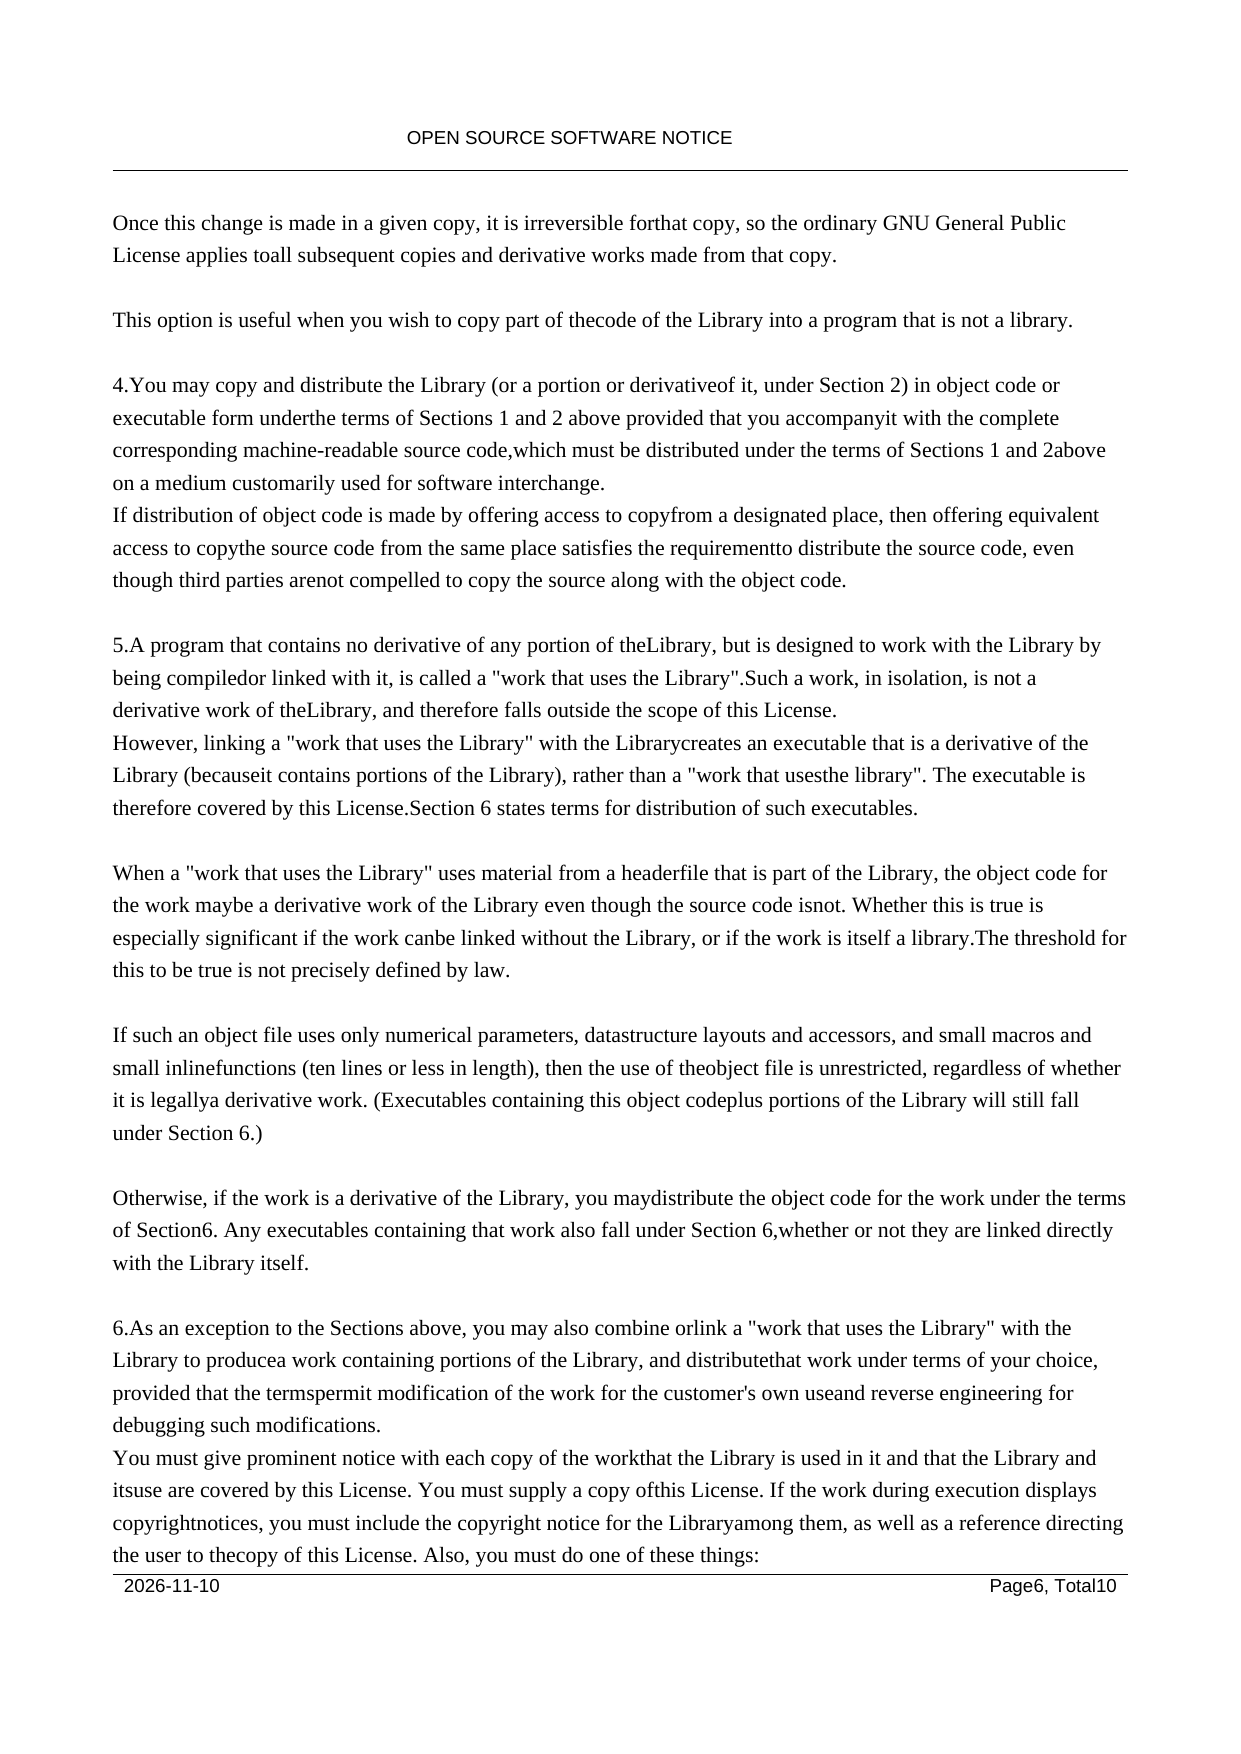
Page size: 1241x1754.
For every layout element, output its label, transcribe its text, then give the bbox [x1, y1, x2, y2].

text 6.As an exception to the Sections above, you may also combine orlink a "work that uses the Library" with the Library to producea work containing portions of the Library, and distributethat work under terms of your choice, provided that the termspermit modification of the work for the customer's own useand reverse engineering for debugging such modifications. [112, 1311, 1128, 1441]
text When a "work that uses the Library" uses material from a headerfile that is part of the Library, the object code for the work maybe a derivative work of the Library even though the source code isnot. Whether this is true is especially significant if the work canbe linked without the Library, or if the work is itself a library.The threshold for this to be true is not precisely defined by law. [112, 856, 1128, 986]
text However, linking a "work that uses the Library" with the Librarycreates an executable that is a derivative of the Library (becauseit contains portions of the Library), rather than a "work that usesthe library". The executable is therefore covered by this License.Section 6 states terms for distribution of such executables. [112, 726, 1128, 824]
text You must give prominent notice with each copy of the workthat the Library is used in it and that the Library and itsuse are covered by this License. You must supply a copy ofthis License. If the work during execution displays copyrightnotices, you must include the copyright notice for the Libraryamong them, as well as a reference directing the user to thecopy of this License. Also, you must do one of these things: [112, 1441, 1128, 1571]
text This option is useful when you wish to copy part of thecode of the Library into a program that is not a library. [112, 304, 1128, 336]
text If such an object file uses only numerical parameters, datastructure layouts and accessors, and small macros and small inlinefunctions (ten lines or less in length), then the use of theobject file is unrestricted, regardless of whether it is legallya derivative work. (Executables containing this object codeplus portions of the Library will still fall under Section 6.) [112, 1019, 1128, 1149]
text 5.A program that contains no derivative of any portion of theLibrary, but is designed to work with the Library by being compiledor linked with it, is called a "work that uses the Library".Such a work, in isolation, is not a derivative work of theLibrary, and therefore falls outside the scope of this License. [112, 629, 1128, 726]
text Once this change is made in a given copy, it is irreversible forthat copy, so the ordinary GNU General Public License applies toall subsequent copies and derivative works made from that copy. [112, 206, 1128, 271]
text If distribution of object code is made by offering access to copyfrom a designated place, then offering equivalent access to copythe source code from the same place satisfies the requirementto distribute the source code, even though third parties arenot compelled to copy the source along with the object code. [112, 499, 1128, 596]
text Otherwise, if the work is a derivative of the Library, you maydistribute the object code for the work under the terms of Section6. Any executables containing that work also fall under Section 6,whether or not they are linked directly with the Library itself. [112, 1181, 1128, 1279]
text 4.You may copy and distribute the Library (or a portion or derivativeof it, under Section 2) in object code or executable form underthe terms of Sections 1 and 2 above provided that you accompanyit with the complete corresponding machine-readable source code,which must be distributed under the terms of Sections 1 and 2above on a medium customarily used for software interchange. [112, 369, 1128, 499]
